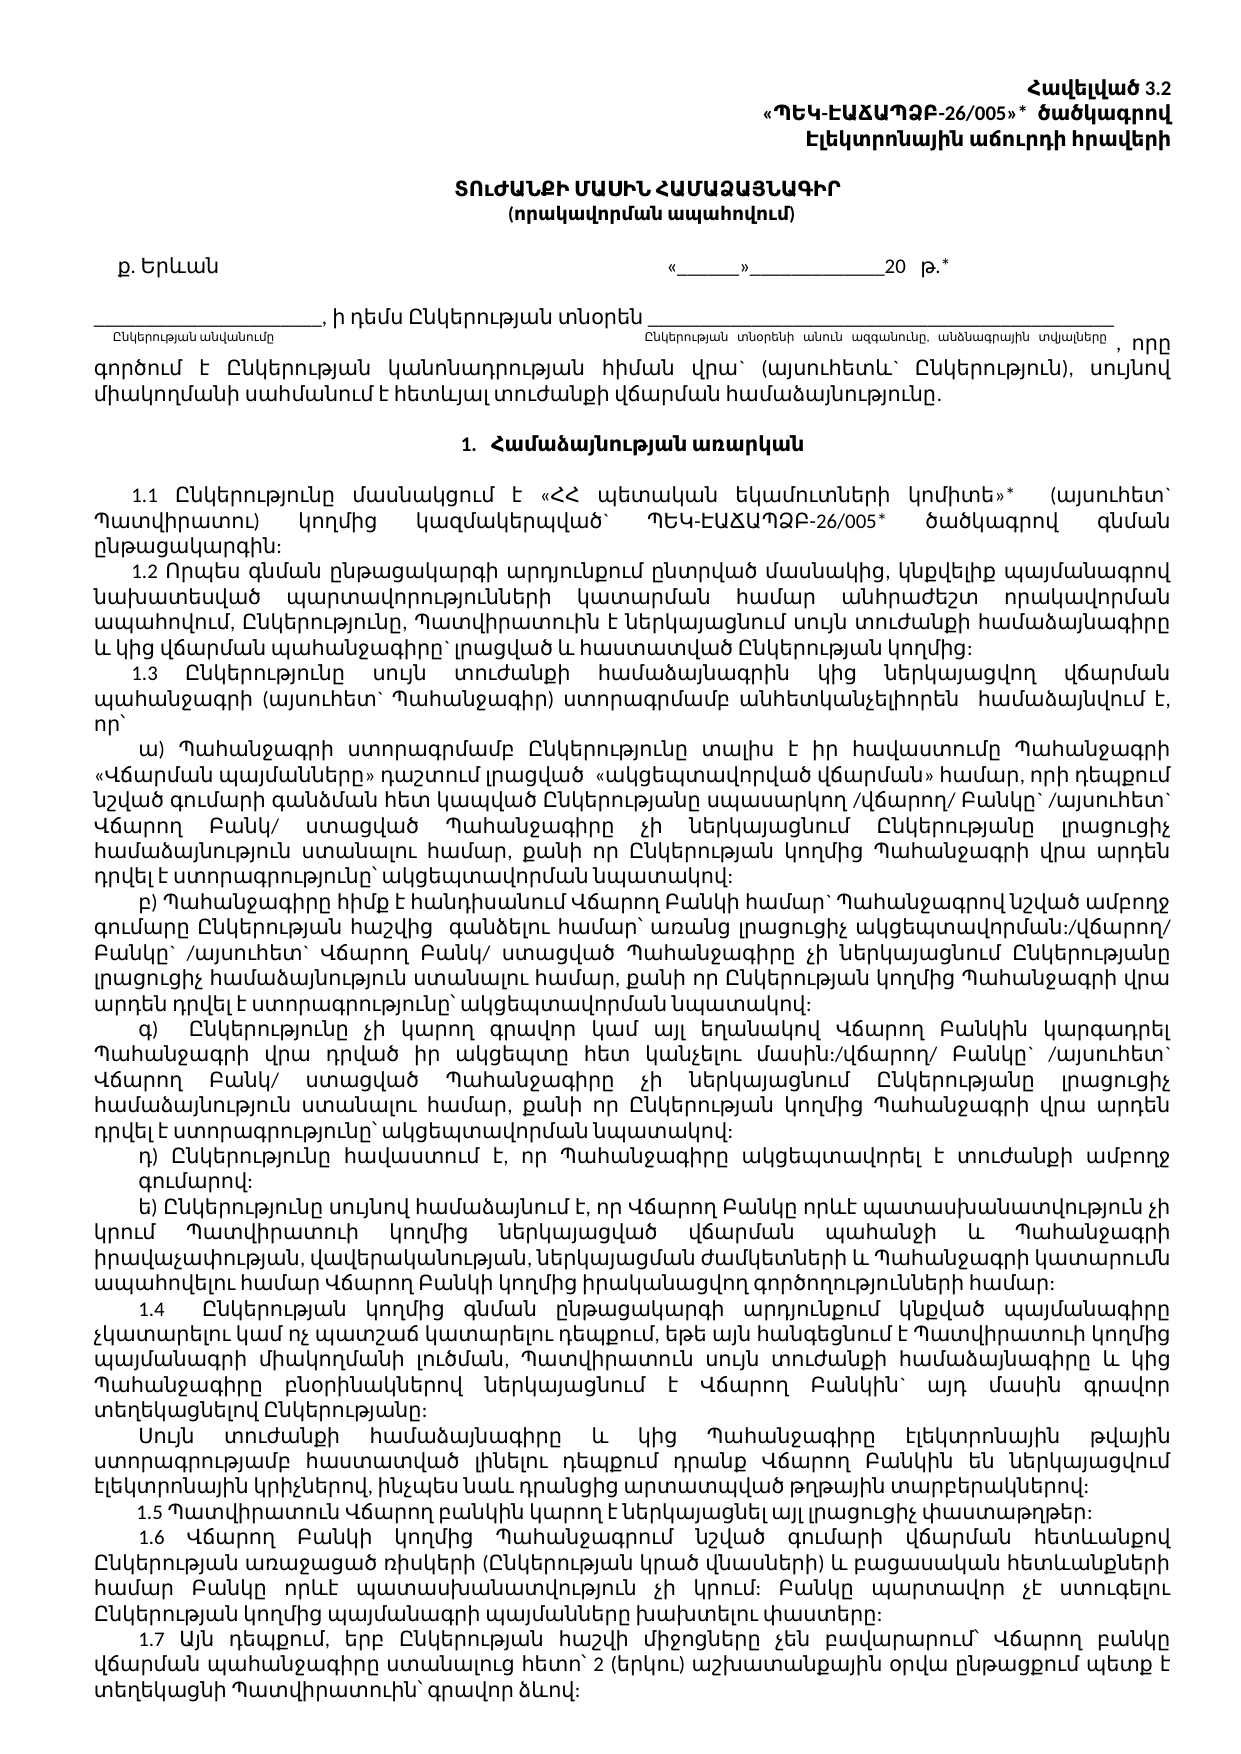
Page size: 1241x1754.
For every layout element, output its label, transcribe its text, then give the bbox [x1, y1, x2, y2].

text ՏՈւԺԱՆՔԻ ՄԱՍԻՆ ՀԱՄԱՁԱՅՆԱԳԻՐ [94, 177, 1171, 202]
text դ) Ընկերությունը հավաստում է, որ Պահանջագիրը ակցեպտավորել է տուժանքի ամբողջ գումարով: [138, 1143, 1171, 1194]
text ա) Պահանջագրի ստորագրմամբ Ընկերությունը տալիս է իր հավաստումը Պահանջագրի «Վճարման պայմանները» դաշտում լրացված «ակցեպտավորված վճարման» համար, որի դեպքում նշված գումարի գանձման հետ կապված Ընկերությանը սպասարկող /վճարող/ Բանկը` /այսուհետ` Վճարող Բանկ/ ստացված Պահանջագիրը չի ներկայացնում Ընկերությանը լրացուցիչ համաձայնություն ստանալու համար, քանի որ Ընկերության կողմից Պահանջագրի վրա արդեն դրվել է ստորագրությունը՝ ակցեպտավորման նպատակով: [94, 737, 1171, 889]
text ք. Երևան «______»_____________20 թ.* [94, 254, 1171, 279]
text 1.1 Ընկերությունը մասնակցում է «ՀՀ պետական եկամուտների կոմիտե»* (այսուհետ` Պատվիրատու) կողմից կազմակերպված` ՊԵԿ-ԷԱՃԱՊՁԲ-26/005* ծածկագրով գնման ընթացակարգին: [94, 482, 1171, 559]
text 1. Համաձայնության առարկան [94, 432, 1171, 457]
text «ՊԵԿ-ԷԱՃԱՊՁԲ-26/005»* ծածկագրով [94, 100, 1171, 126]
text ե) Ընկերությունը սույնով համաձայնում է, որ Վճարող Բանկը որևէ պատասխանատվություն չի կրում Պատվիրատուի կողմից ներկայացված վճարման պահանջի և Պահանջագրի իրավաչափության, վավերականության, ներկայացման ժամկետների և Պահանջագրի կատարումն ապահովելու համար Վճարող Բանկի կողմից իրականացվող գործողությունների համար: [94, 1194, 1171, 1296]
text Էլեկտրոնային աճուրդի հրավերի [94, 126, 1171, 151]
text 1.4 Ընկերության կողմից գնման ընթացակարգի արդյունքում կնքված պայմանագիրը չկատարելու կամ ոչ պատշաճ կատարելու դեպքում, եթե այն հանգեցնում է Պատվիրատուի կողմից պայմանագրի միակողմանի լուծման, Պատվիրատուն սույն տուժանքի համաձայնագիրը և կից Պահանջագիրը բնօրինակներով ներկայացնում է Վճարող Բանկին` այդ մասին գրավոր տեղեկացնելով Ընկերությանը: [94, 1296, 1171, 1423]
text բ) Պահանջագիրը հիմք է հանդիսանում Վճարող Բանկի համար` Պահանջագրով նշված ամբողջ գումարը Ընկերության հաշվից գանձելու համար՝ առանց լրացուցիչ ակցեպտավորման:/վճարող/ Բանկը` /այսուհետ` Վճարող Բանկ/ ստացված Պահանջագիրը չի ներկայացնում Ընկերությանը լրացուցիչ համաձայնություն ստանալու համար, քանի որ Ընկերության կողմից Պահանջագրի վրա արդեն դրվել է ստորագրությունը՝ ակցեպտավորման նպատակով: [94, 889, 1171, 1016]
text 1.7 Այն դեպքում, երբ Ընկերության հաշվի միջոցները չեն բավարարում՝ Վճարող բանկը վճարման պահանջագիրը ստանալուց հետո՝ 2 (երկու) աշխատանքային օրվա ընթացքում պետք է տեղեկացնի Պատվիրատուին՝ գրավոր ձևով: [94, 1626, 1171, 1702]
text 1.3 Ընկերությունը սույն տուժանքի համաձայնագրին կից ներկայացվող վճարման պահանջագրի (այսուհետ` Պահանջագիր) ստորագրմամբ անհետկանչելիորեն համաձայնվում է, որ՝ [94, 660, 1171, 737]
text Հավելված 3.2 [94, 75, 1171, 100]
text ______________________, ի դեմս Ընկերության տնօրեն _____________________________________________ [94, 304, 1171, 330]
text 1.2 Որպես գնման ընթացակարգի արդյունքում ընտրված մասնակից, կնքվելիք պայմանագրով նախատեսված պարտավորությունների կատարման համար անհրաժեշտ որակավորման ապահովում, Ընկերությունը, Պատվիրատուին է ներկայացնում սույն տուժանքի համաձայնագիրը և կից վճարման պահանջագիրը` լրացված և հաստատված Ընկերության կողմից: [94, 559, 1171, 660]
text գ) Ընկերությունը չի կարող գրավոր կամ այլ եղանակով Վճարող Բանկին կարգադրել Պահանջագրի վրա դրված իր ակցեպտը հետ կանչելու մասին:/վճարող/ Բանկը` /այսուհետ` Վճարող Բանկ/ ստացված Պահանջագիրը չի ներկայացնում Ընկերությանը լրացուցիչ համաձայնություն ստանալու համար, քանի որ Ընկերության կողմից Պահանջագրի վրա արդեն դրվել է ստորագրությունը՝ ակցեպտավորման նպատակով: [94, 1016, 1171, 1143]
text (որակավորման ապահովում) [94, 202, 1171, 225]
text Ընկերության անվանումը Ընկերության տնօրենի անուն ազգանունը, անձնագրային տվյալները , որը գործում է Ընկերության կանոնադրության հիման վրա` (այսուհետև` Ընկերություն), սույնով միակողմանի սահմանում է հետևյալ տուժանքի վճարման համաձայնությունը. [94, 330, 1171, 406]
text 1.5 Պատվիրատուն Վճարող բանկին կարող է ներկայացնել այլ լրացուցիչ փաստաթղթեր: [94, 1499, 1171, 1524]
text Սույն տուժանքի համաձայնագիրը և կից Պահանջագիրը էլեկտրոնային թվային ստորագրությամբ հաստատված լինելու դեպքում դրանք Վճարող Բանկին են ներկայացվում էլեկտրոնային կրիչներով, ինչպես նաև դրանցից արտատպված թղթային տարբերակներով: [94, 1423, 1171, 1499]
text 1.6 Վճարող Բանկի կողմից Պահանջագրում նշված գումարի վճարման հետևանքով Ընկերության առաջացած ռիսկերի (Ընկերության կրած վնասների) և բացասական հետևանքների համար Բանկը որևէ պատասխանատվություն չի կրում: Բանկը պարտավոր չէ ստուգելու Ընկերության կողմից պայմանագրի պայմանները խախտելու փաստերը: [94, 1524, 1171, 1626]
